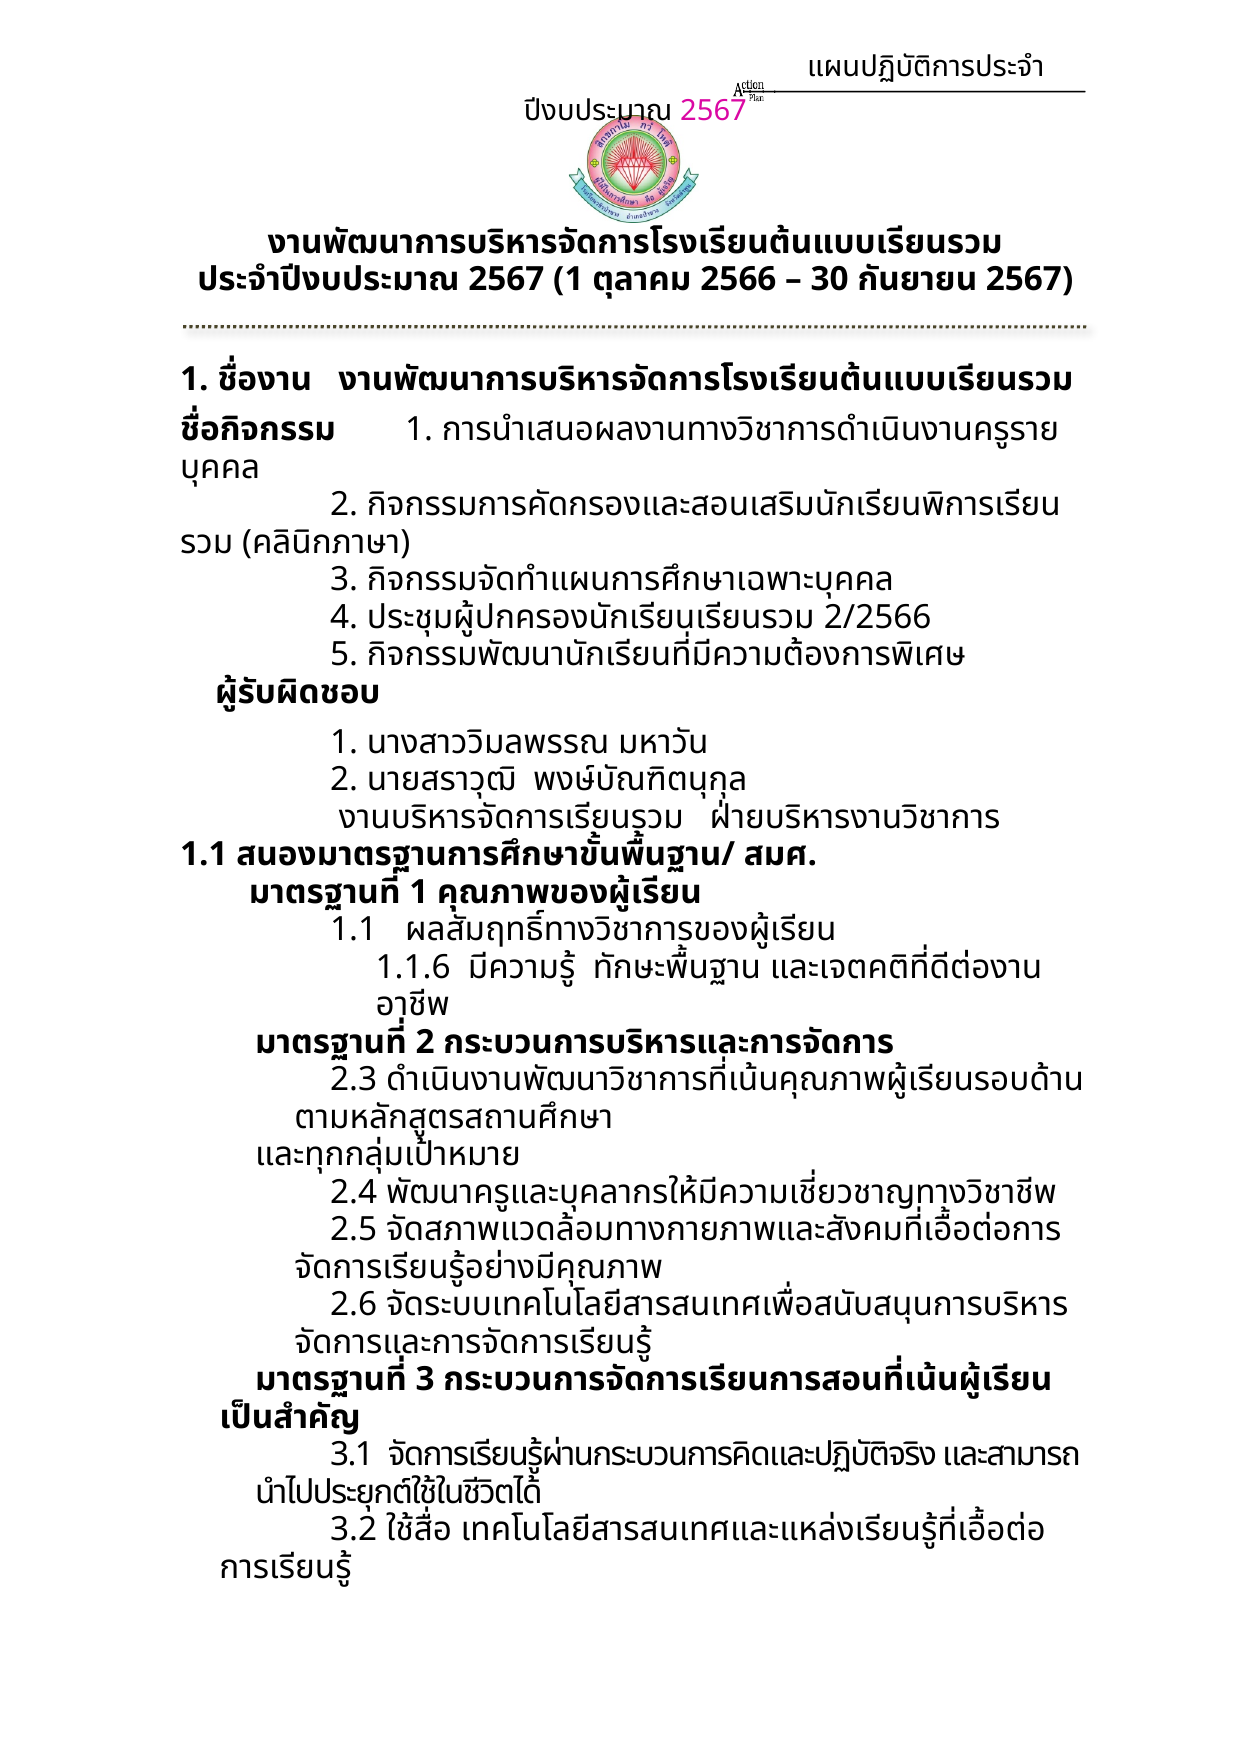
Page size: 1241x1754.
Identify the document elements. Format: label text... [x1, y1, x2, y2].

text ชื่อกิจกรรม 1. การนำเสนอผลงานทางวิชาการดำเนินงานครูรายบุคคล [180, 411, 1090, 486]
text 3.2 ใช้สื่อ เทคโนโลยีสารสนเทศและแหล่งเรียนรู้ที่เอื้อต่อการเรียนรู้ [219, 1511, 1090, 1586]
text 2.6 จัดระบบเทคโนโลยีสารสนเทศเพื่อสนับสนุนการบริหารจัดการและการจัดการเรียนรู้ [294, 1286, 1090, 1361]
text 3.1 จัดการเรียนรู้ผ่านกระบวนการคิดและปฏิบัติจริง และสามารถนำไปประยุกต์ใช้ในชีวิตได้ [255, 1436, 1090, 1511]
text มาตรฐานที่ 2 กระบวนการบริหารและการจัดการ [180, 1023, 1090, 1061]
text 2. นายสราวุฒิ พงษ์บัณฑิตนุกุล งานบริหารจัดการเรียนรวม ฝ่ายบริหารงานวิชาการ [330, 761, 1090, 836]
text 1. นางสาววิมลพรรณ มหาวัน [255, 723, 1090, 761]
text ผู้รับผิดชอบ [180, 673, 1090, 711]
text 5. กิจกรรมพัฒนานักเรียนที่มีความต้องการพิเศษ [255, 636, 1090, 673]
picture [568, 115, 699, 223]
text งานพัฒนาการบริหารจัดการโรงเรียนต้นแบบเรียนรวม ประจำปีงบประมาณ 2567 (1 ตุลาคม 2566 – 30 กันยายน 2567) [180, 223, 1090, 298]
text และทุกกลุ่มเป้าหมาย [180, 1136, 1090, 1173]
text 4. ประชุมผู้ปกครองนักเรียนเรียนรวม 2/2566 [180, 598, 1090, 636]
text 2.3 ดำเนินงานพัฒนาวิชาการที่เน้นคุณภาพผู้เรียนรอบด้านตามหลักสูตรสถานศึกษา [294, 1061, 1090, 1136]
text 2. กิจกรรมการคัดกรองและสอนเสริมนักเรียนพิการเรียนรวม (คลินิกภาษา) [180, 486, 1090, 561]
text มาตรฐานที่ 3 กระบวนการจัดการเรียนการสอนที่เน้นผู้เรียนเป็นสำคัญ [219, 1361, 1090, 1436]
list ผลสัมฤทธิ์ทางวิชาการของผู้เรียน [330, 911, 1090, 948]
text 1.1.6 มีความรู้ ทักษะพื้นฐาน และเจตคติที่ดีต่องานอาชีพ [375, 948, 1090, 1023]
text มาตรฐานที่ 1 คุณภาพของผู้เรียน [219, 873, 1090, 911]
text 2.4 พัฒนาครูและบุคลากรให้มีความเชี่ยวชาญทางวิชาชีพ [294, 1173, 1090, 1211]
text 1.1 สนองมาตรฐานการศึกษาขั้นพื้นฐาน/ สมศ. [180, 836, 1090, 873]
text 3. กิจกรรมจัดทำแผนการศึกษาเฉพาะบุคคล [180, 561, 1090, 598]
picture [721, 76, 1088, 107]
text 2.5 จัดสภาพแวดล้อมทางกายภาพและสังคมที่เอื้อต่อการจัดการเรียนรู้อย่างมีคุณภาพ [294, 1211, 1090, 1286]
text 1. ชื่องาน งานพัฒนาการบริหารจัดการโรงเรียนต้นแบบเรียนรวม [180, 361, 1090, 398]
